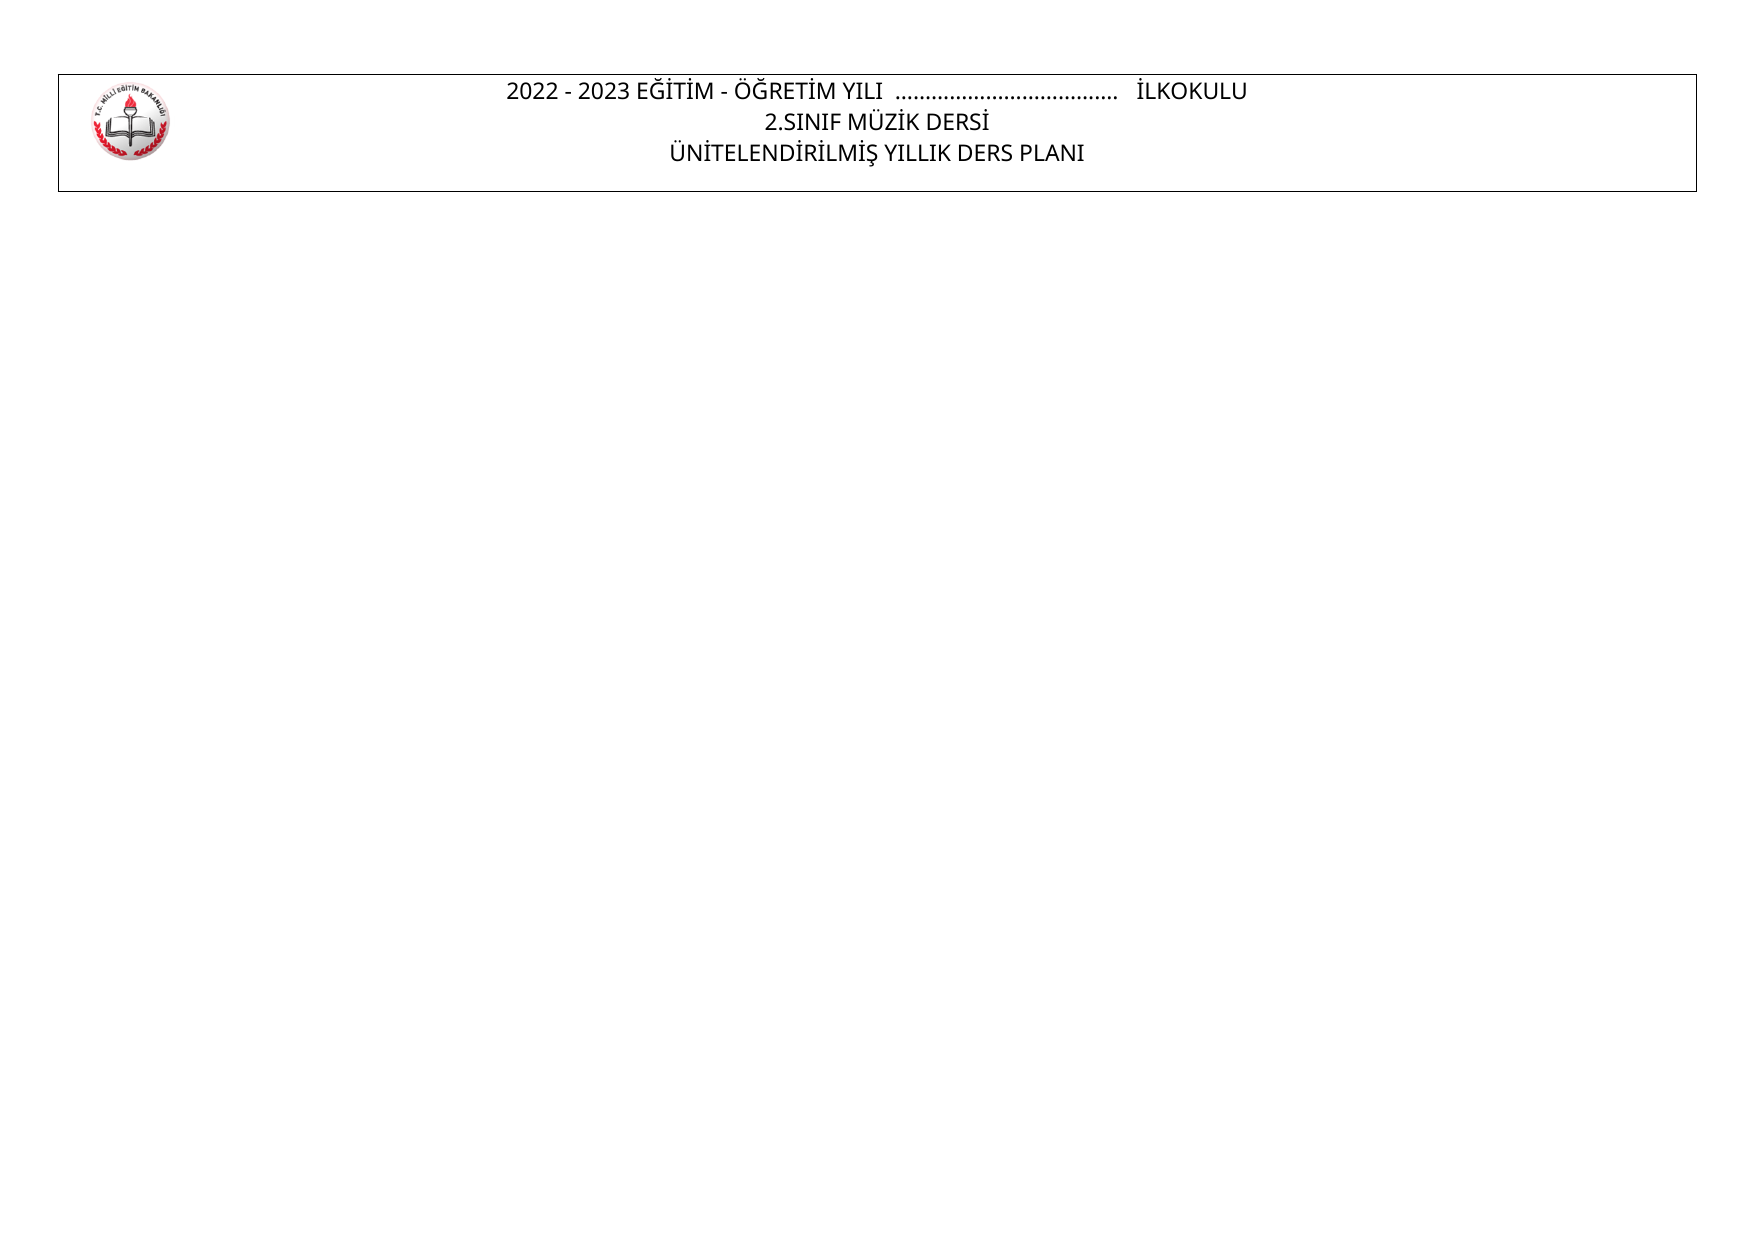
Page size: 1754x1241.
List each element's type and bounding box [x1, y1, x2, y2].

picture [85, 77, 175, 167]
